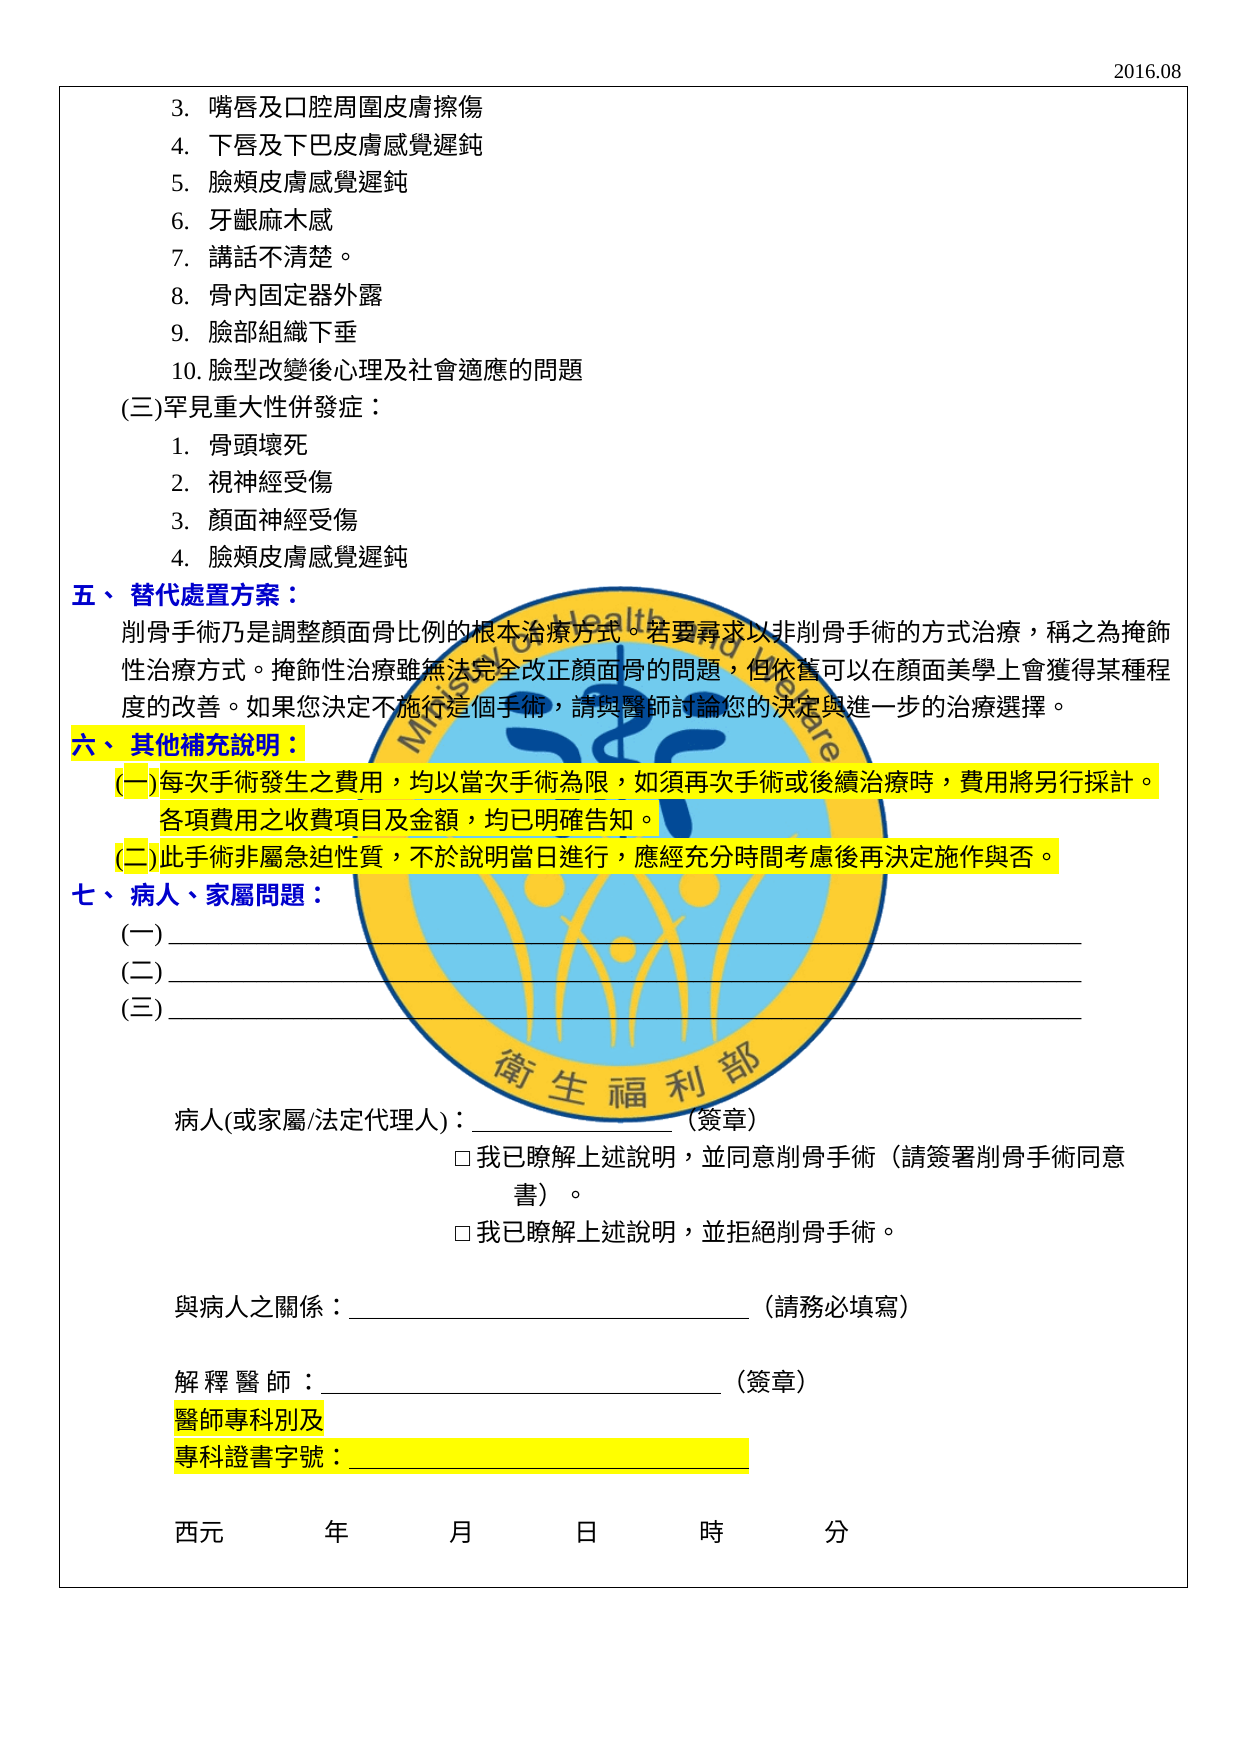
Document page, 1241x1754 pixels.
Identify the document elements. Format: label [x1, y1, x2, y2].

table_header [60, 87, 1187, 1587]
